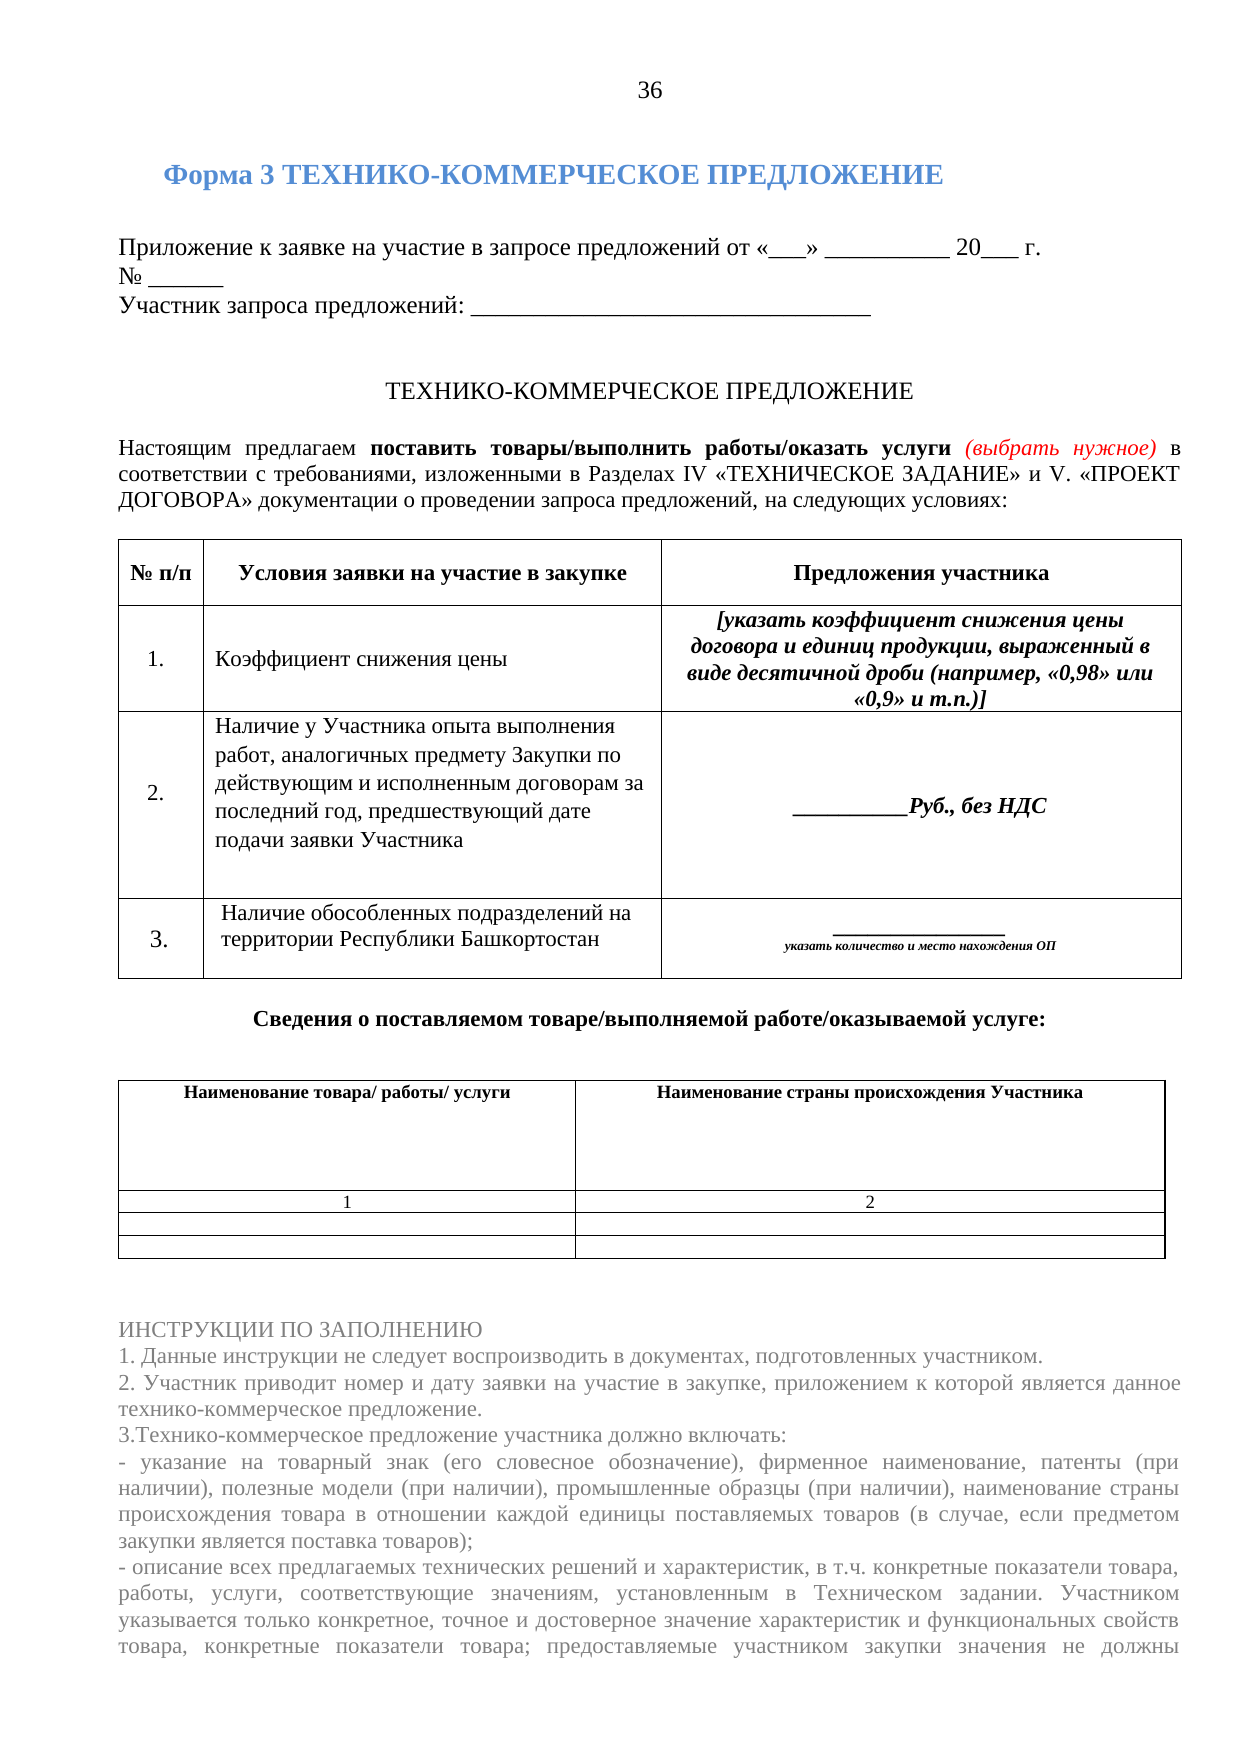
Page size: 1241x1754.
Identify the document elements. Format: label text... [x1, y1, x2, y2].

table_cell [119, 1236, 575, 1257]
table_cell [119, 899, 203, 978]
table_cell __________Руб., без НДС [662, 712, 1181, 897]
table_header Предложения участника [662, 540, 1181, 605]
table_cell [576, 1213, 1164, 1235]
table_cell 1 [119, 1191, 575, 1212]
text - указание на товарный знак (его словесное обозначение), фирменное наименование, патенты (при наличии), полезные модели (при наличии), промышленные образцы (при наличии), наименование страны происхождения товара в отношении каждой единицы поставляемых товаров (в случае, если предметом закупки является поставка товаров); [118, 1448, 1181, 1553]
table_header Условия заявки на участие в закупке [204, 540, 661, 605]
table_cell Наличие обособленных подразделений на территории Республики Башкортостан [204, 899, 661, 978]
table_cell Коэффициент снижения цены [204, 606, 661, 711]
table_cell 2. [119, 712, 203, 897]
table_header Наименование товара/ работы/ услуги [119, 1081, 575, 1189]
text 3.Технико-коммерческое предложение участника должно включать: [118, 1421, 1181, 1448]
text Форма 3 ТЕХНИКО-КОММЕРЧЕСКОЕ ПРЕДЛОЖЕНИЕ [163, 157, 1181, 191]
text Участник запроса предложений: ________________________________ [118, 290, 1181, 318]
text Приложение к заявке на участие в запросе предложений от «___» __________ 20___ г. [118, 232, 1181, 261]
table_header Наименование страны происхождения Участника [576, 1081, 1164, 1189]
table_cell [119, 1213, 575, 1235]
text Сведения о поставляемом товаре/выполняемой работе/оказываемой услуге: [118, 1005, 1181, 1031]
text Настоящим предлагаем поставить товары/выполнить работы/оказать услуги (выбрать нужное) в соответствии с требованиями, изложенными в Разделах IV «ТЕХНИЧЕСКОЕ ЗАДАНИЕ» и V. «ПРОЕКТ ДОГОВОРА» документации о проведении запроса предложений, на следующих условиях: [118, 433, 1181, 513]
text № ______ [118, 261, 1181, 290]
table_cell 2 [576, 1191, 1164, 1212]
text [118, 1553, 1181, 1658]
table_cell [указать коэффициент снижения цены договора и единиц продукции, выраженный в виде десятичной дроби (например, «0,98» или «0,9» и т.п.)] [662, 606, 1181, 711]
text ТЕХНИКО-КОММЕРЧЕСКОЕ ПРЕДЛОЖЕНИЕ [118, 376, 1181, 405]
table_header № п/п [119, 540, 203, 605]
table_cell Наличие у Участника опыта выполнения работ, аналогичных предмету Закупки по действующим и исполненным договорам за последний год, предшествующий дате подачи заявки Участника [204, 712, 661, 897]
table_cell _______________ указать количество и место нахождения ОП [662, 899, 1181, 978]
table_cell [576, 1236, 1164, 1257]
text 1. Данные инструкции не следует воспроизводить в документах, подготовленных участником. [118, 1342, 1181, 1369]
text ИНСТРУКЦИИ ПО ЗАПОЛНЕНИЮ [118, 1316, 1181, 1342]
table_cell 1. [119, 606, 203, 711]
text 2. Участник приводит номер и дату заявки на участие в закупке, приложением к которой является данное технико-коммерческое предложение. [118, 1369, 1181, 1421]
